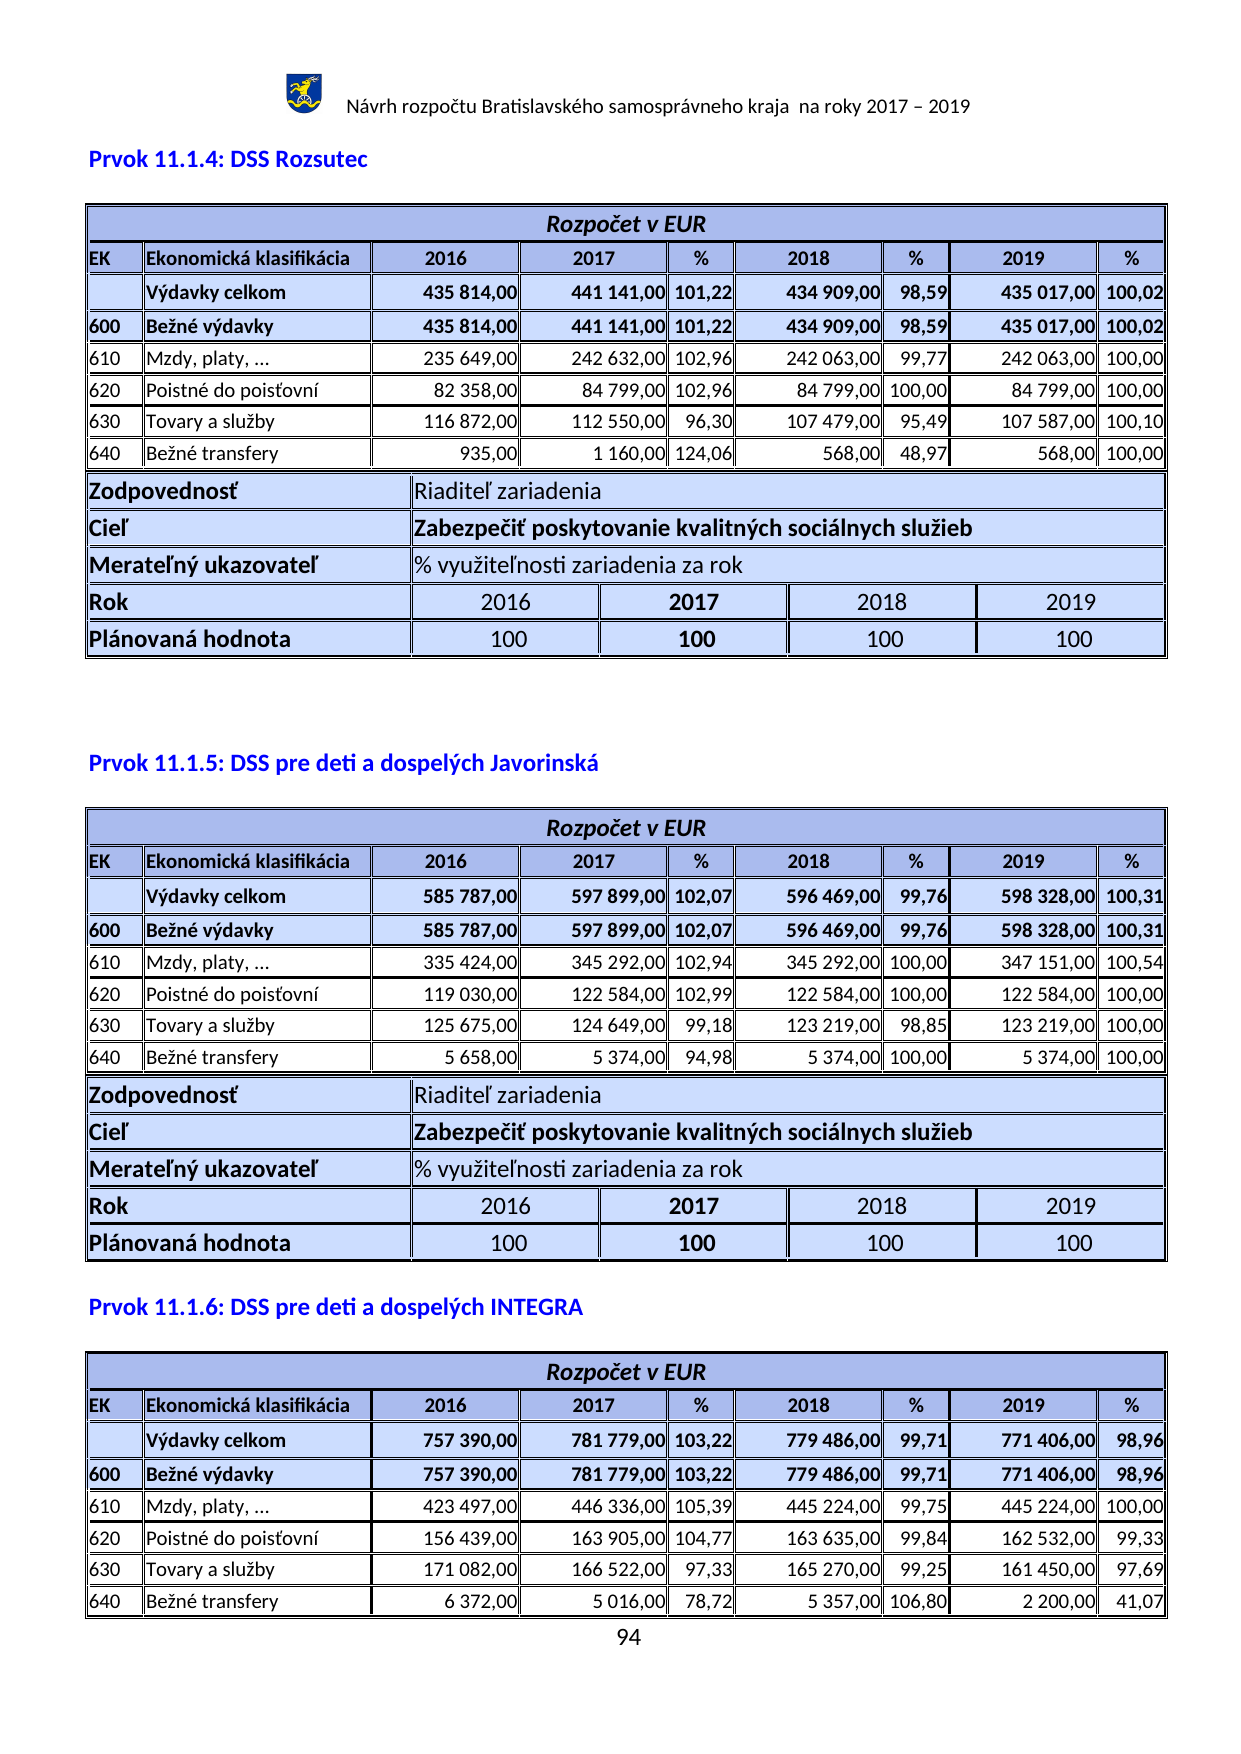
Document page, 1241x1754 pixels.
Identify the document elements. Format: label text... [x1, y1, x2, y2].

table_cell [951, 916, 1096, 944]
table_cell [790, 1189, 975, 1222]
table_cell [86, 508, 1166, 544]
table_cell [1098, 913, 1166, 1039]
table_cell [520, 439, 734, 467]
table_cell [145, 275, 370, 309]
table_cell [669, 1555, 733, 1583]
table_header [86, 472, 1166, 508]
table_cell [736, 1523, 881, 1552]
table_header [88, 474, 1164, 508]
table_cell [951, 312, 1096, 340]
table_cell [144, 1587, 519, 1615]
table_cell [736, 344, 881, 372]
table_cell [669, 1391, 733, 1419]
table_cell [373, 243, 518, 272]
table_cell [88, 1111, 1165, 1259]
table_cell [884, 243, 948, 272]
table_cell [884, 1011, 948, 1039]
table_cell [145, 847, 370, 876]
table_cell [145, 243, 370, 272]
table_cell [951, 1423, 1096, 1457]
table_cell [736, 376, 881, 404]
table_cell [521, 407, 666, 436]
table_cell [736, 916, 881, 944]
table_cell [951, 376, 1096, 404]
text Prvok 11.1.4: DSS Rozsutec [89, 143, 1168, 174]
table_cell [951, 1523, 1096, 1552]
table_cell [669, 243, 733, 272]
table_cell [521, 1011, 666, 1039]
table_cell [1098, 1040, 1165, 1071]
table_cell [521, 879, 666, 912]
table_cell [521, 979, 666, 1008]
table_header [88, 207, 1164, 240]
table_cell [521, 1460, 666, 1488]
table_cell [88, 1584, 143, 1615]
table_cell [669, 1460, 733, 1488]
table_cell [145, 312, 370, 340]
text Prvok 11.1.5: DSS pre deti a dospelých Javorinská [89, 747, 1168, 778]
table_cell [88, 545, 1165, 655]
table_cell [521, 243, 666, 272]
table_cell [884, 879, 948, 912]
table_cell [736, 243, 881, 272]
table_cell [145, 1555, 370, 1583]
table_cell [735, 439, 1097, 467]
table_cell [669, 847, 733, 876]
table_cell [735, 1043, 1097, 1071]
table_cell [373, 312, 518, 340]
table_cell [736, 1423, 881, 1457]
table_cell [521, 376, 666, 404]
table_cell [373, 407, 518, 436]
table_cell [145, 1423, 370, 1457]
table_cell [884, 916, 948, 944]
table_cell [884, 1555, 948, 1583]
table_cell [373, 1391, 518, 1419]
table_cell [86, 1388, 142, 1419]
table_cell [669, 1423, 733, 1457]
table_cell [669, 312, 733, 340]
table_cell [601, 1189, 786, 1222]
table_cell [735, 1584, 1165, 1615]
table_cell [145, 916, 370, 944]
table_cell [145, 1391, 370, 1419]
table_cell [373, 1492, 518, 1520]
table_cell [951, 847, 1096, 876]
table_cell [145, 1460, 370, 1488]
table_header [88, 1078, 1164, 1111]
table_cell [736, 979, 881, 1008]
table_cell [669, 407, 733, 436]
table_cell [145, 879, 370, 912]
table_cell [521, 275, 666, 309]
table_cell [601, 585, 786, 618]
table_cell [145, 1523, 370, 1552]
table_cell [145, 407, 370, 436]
picture [285, 73, 323, 114]
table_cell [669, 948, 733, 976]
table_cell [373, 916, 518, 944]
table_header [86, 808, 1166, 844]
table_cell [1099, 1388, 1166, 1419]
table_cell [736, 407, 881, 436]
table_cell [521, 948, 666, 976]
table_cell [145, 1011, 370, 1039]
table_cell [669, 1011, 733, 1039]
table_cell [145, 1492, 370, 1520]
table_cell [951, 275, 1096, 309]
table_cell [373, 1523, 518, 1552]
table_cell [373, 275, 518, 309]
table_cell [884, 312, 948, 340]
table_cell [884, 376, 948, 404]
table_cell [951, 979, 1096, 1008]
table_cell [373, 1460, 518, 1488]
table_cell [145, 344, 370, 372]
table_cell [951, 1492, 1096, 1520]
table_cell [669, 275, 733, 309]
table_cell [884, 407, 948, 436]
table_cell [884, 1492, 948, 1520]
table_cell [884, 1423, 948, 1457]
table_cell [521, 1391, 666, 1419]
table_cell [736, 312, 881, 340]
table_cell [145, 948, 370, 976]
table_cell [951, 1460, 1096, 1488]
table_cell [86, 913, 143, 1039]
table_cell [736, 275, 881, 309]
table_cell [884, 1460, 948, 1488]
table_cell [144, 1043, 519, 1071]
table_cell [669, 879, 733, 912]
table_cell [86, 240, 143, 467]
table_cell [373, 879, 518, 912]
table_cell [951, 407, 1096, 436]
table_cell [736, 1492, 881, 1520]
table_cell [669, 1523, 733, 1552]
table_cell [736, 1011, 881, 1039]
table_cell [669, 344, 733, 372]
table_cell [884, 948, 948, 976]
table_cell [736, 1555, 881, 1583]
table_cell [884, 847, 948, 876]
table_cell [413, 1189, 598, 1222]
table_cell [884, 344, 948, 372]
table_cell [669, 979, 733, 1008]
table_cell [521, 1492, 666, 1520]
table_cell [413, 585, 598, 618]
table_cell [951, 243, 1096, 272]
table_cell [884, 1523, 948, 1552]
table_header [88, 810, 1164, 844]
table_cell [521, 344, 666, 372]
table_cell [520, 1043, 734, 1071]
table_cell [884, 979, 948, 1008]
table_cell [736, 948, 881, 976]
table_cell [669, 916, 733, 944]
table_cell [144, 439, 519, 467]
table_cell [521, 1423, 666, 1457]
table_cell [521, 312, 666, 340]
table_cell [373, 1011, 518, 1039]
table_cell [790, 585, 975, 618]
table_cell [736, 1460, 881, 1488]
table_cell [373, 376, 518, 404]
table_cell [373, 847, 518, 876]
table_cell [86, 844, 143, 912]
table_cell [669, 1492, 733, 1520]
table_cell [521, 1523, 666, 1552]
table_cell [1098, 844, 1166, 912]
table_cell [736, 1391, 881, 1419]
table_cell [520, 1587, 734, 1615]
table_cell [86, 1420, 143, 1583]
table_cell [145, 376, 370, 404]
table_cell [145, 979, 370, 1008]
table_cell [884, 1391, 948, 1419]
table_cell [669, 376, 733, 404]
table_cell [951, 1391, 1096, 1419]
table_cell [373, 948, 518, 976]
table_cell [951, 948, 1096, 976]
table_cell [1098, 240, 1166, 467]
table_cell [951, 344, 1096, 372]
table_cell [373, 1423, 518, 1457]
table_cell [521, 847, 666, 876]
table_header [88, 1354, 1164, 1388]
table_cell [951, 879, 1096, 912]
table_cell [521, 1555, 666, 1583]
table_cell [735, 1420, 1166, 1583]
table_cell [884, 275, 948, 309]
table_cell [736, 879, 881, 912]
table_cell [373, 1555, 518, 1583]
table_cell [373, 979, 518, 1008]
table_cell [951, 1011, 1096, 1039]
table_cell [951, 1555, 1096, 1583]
text Prvok 11.1.6: DSS pre deti a dospelých INTEGRA [89, 1291, 1168, 1322]
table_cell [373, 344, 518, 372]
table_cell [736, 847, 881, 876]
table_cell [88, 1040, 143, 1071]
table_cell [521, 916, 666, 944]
